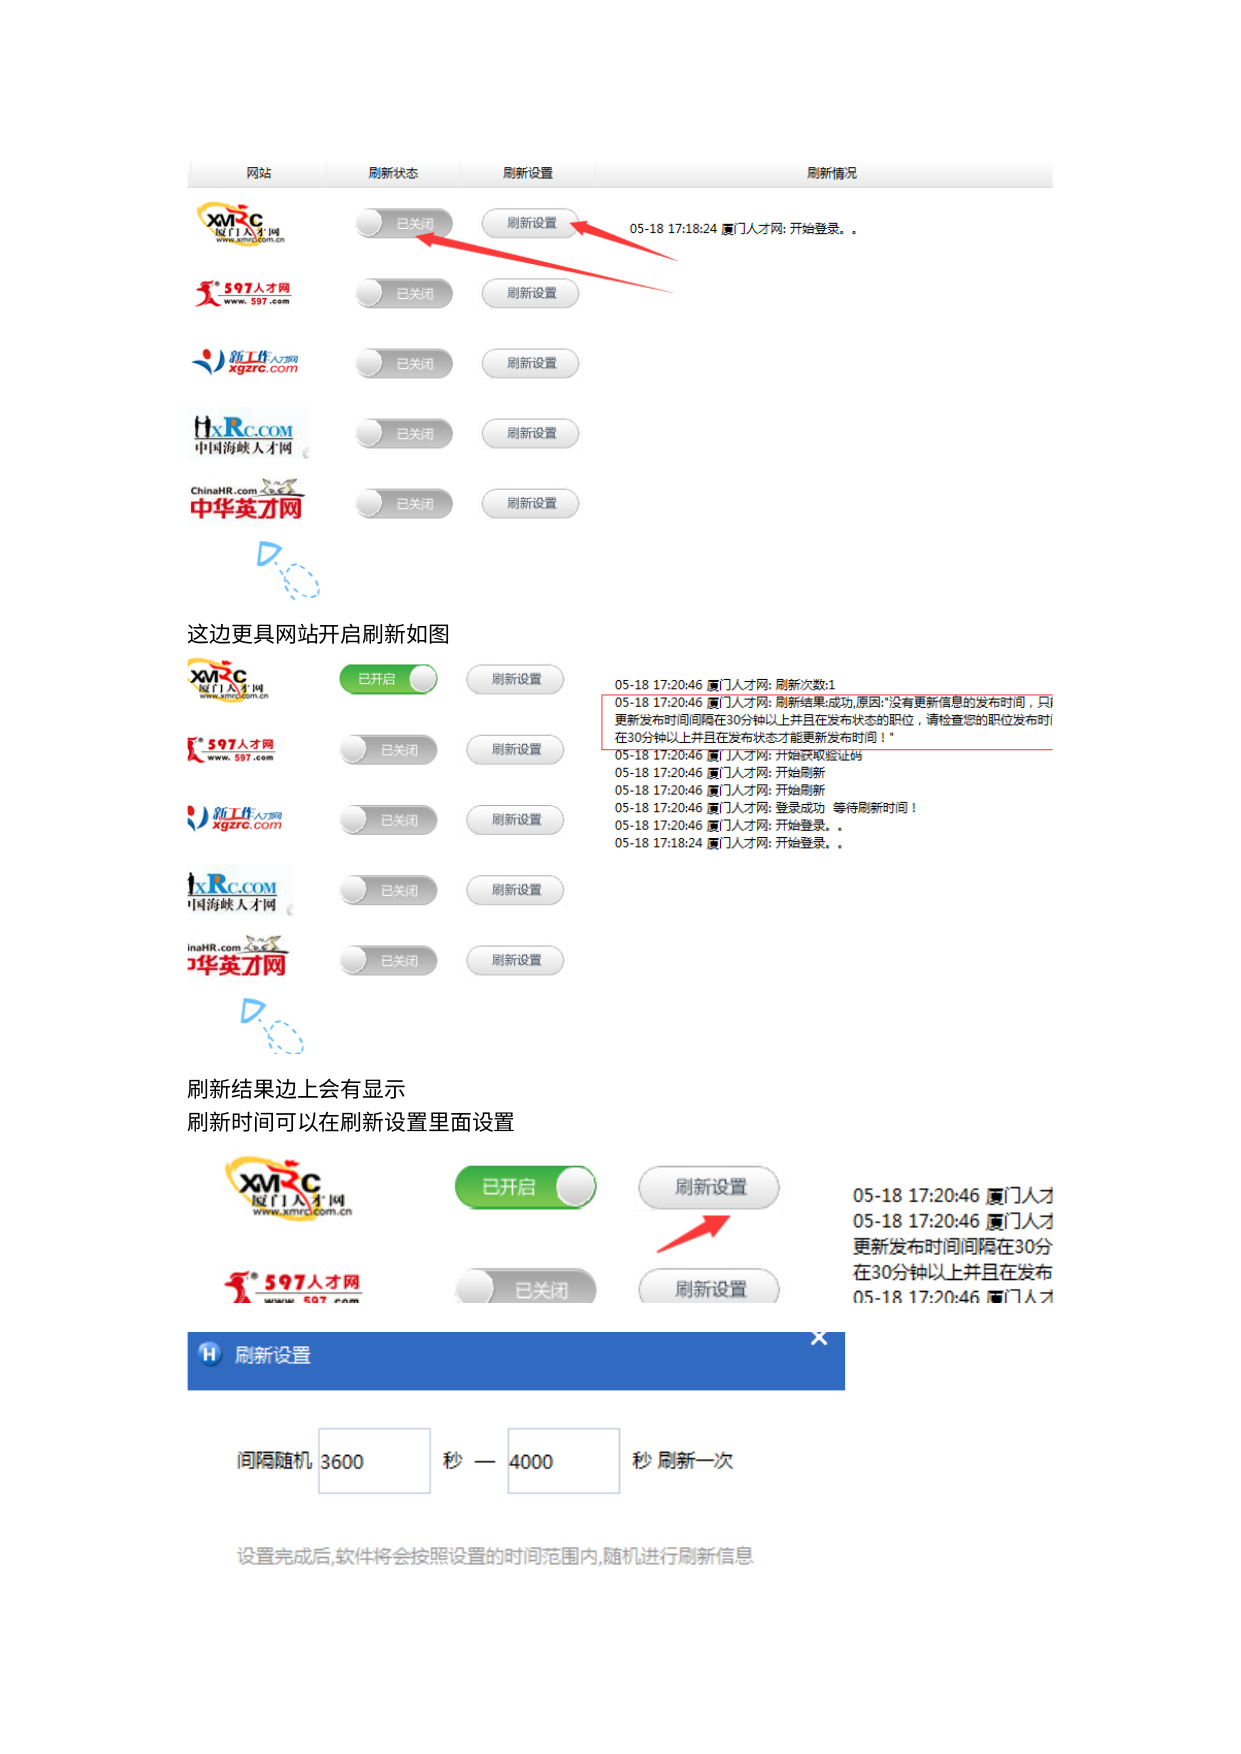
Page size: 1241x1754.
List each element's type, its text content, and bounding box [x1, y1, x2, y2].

text 这边更具网站开启刷新如图刷新结果边上会有显示 [187, 1054, 1053, 1104]
picture [187, 1332, 846, 1568]
picture [187, 1137, 1053, 1303]
picture [187, 649, 1053, 1054]
picture [187, 162, 1053, 602]
text 这边更具网站开启刷新如图刷新结果边上会有显示 [187, 617, 1053, 649]
text 刷新时间可以在刷新设置里面设置 [187, 1104, 1053, 1137]
